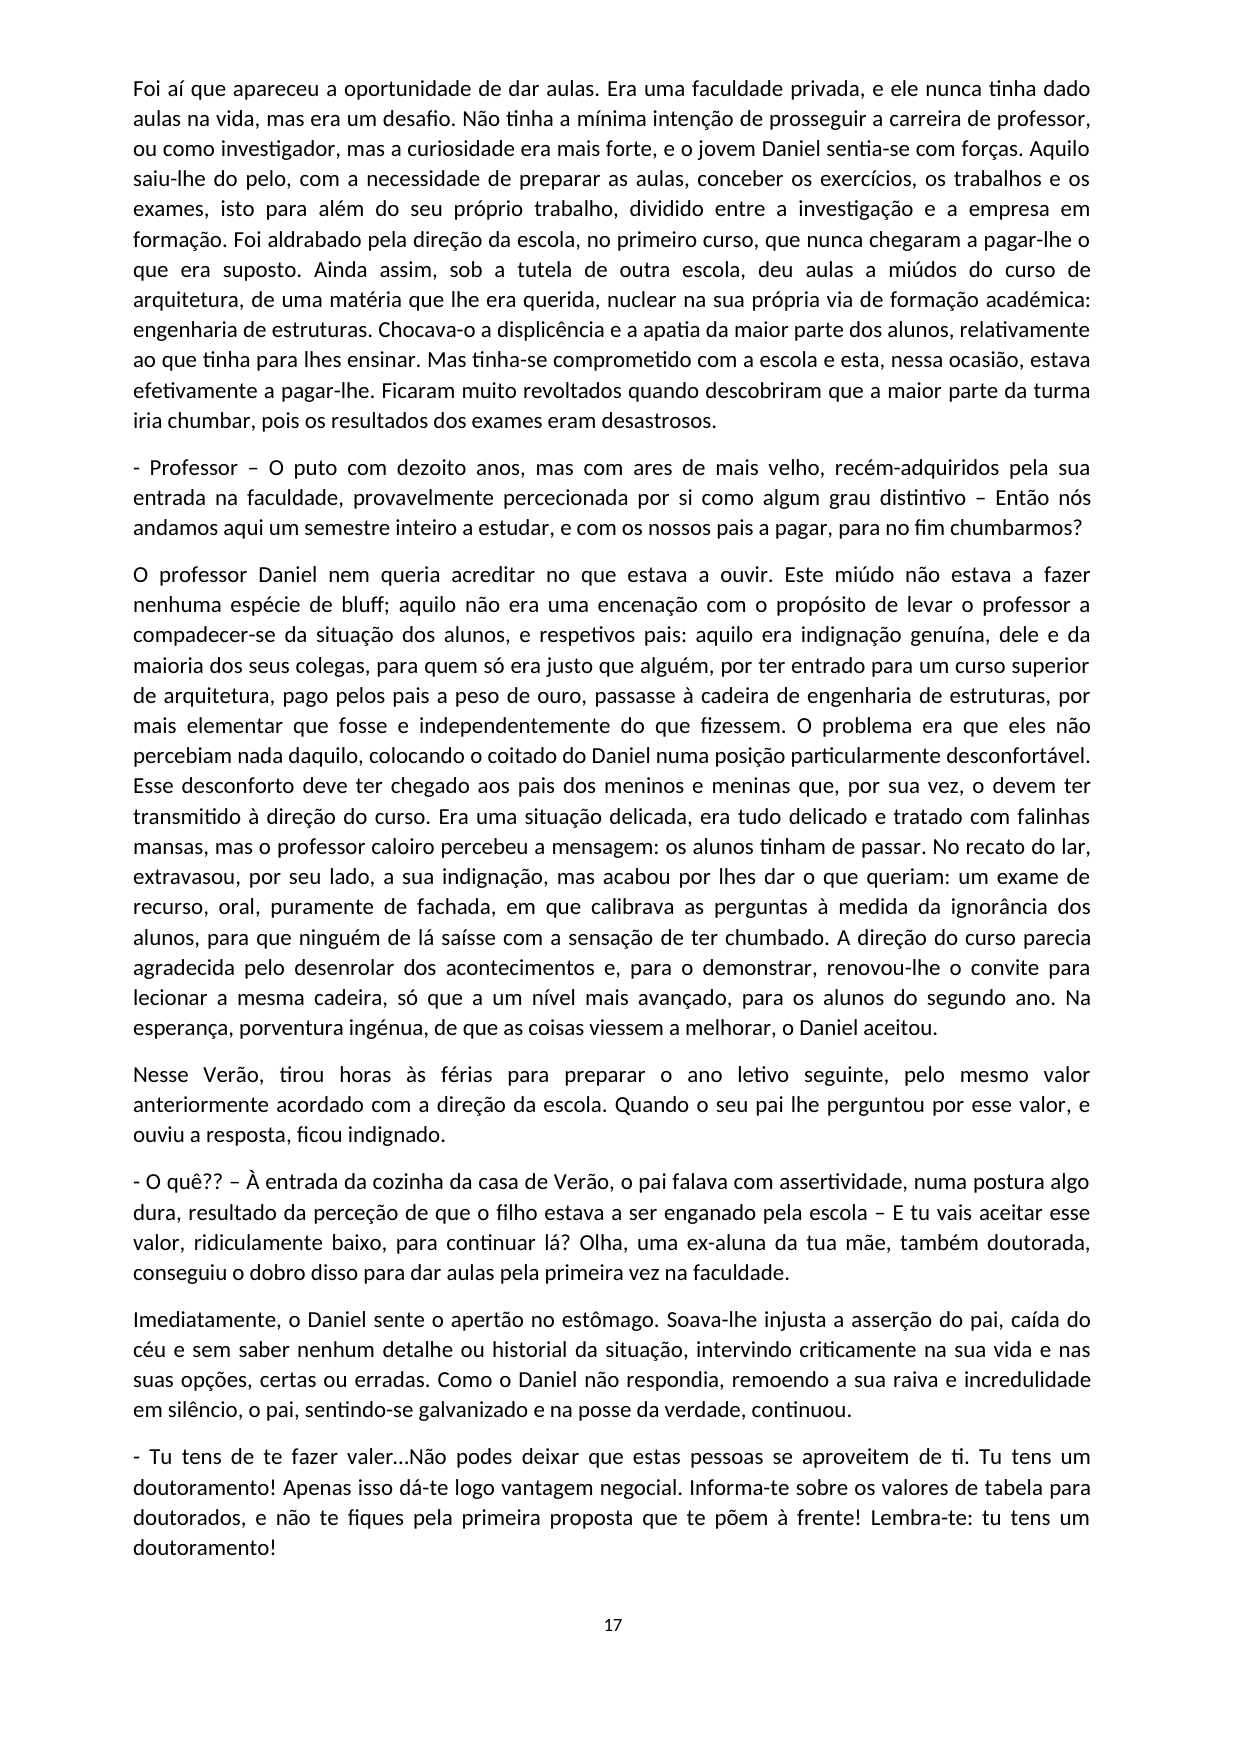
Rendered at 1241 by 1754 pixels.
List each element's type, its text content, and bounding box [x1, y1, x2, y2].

text - Tu tens de te fazer valer…Não podes deixar que estas pessoas se aproveitem de ti. Tu tens um doutoramento! Apenas isso dá-te logo vantagem negocial. Informa-te sobre os valores de tabela para doutorados, e não te fiques pela primeira proposta que te põem à frente! Lembra-te: tu tens um doutoramento! [133, 1442, 1093, 1561]
text - O quê?? – À entrada da cozinha da casa de Verão, o pai falava com assertividade, numa postura algo dura, resultado da perceção de que o filho estava a ser enganado pela escola – E tu vais aceitar esse valor, ridiculamente baixo, para continuar lá? Olha, uma ex-aluna da tua mãe, também doutorada, conseguiu o dobro disso para dar aulas pela primeira vez na faculdade. [133, 1167, 1093, 1286]
text Imediatamente, o Daniel sente o apertão no estômago. Soava-lhe injusta a asserção do pai, caída do céu e sem saber nenhum detalhe ou historial da situação, intervindo criticamente na sua vida e nas suas opções, certas ou erradas. Como o Daniel não respondia, remoendo a sua raiva e incredulidade em silêncio, o pai, sentindo-se galvanizado e na posse da verdade, continuou. [133, 1305, 1093, 1424]
text O professor Daniel nem queria acreditar no que estava a ouvir. Este miúdo não estava a fazer nenhuma espécie de bluff; aquilo não era uma encenação com o propósito de levar o professor a compadecer-se da situação dos alunos, e respetivos pais: aquilo era indignação genuína, dele e da maioria dos seus colegas, para quem só era justo que alguém, por ter entrado para um curso superior de arquitetura, pago pelos pais a peso de ouro, passasse à cadeira de engenharia de estruturas, por mais elementar que fosse e independentemente do que fizessem. O problema era que eles não percebiam nada daquilo, colocando o coitado do Daniel numa posição particularmente desconfortável. Esse desconforto deve ter chegado aos pais dos meninos e meninas que, por sua vez, o devem ter transmitido à direção do curso. Era uma situação delicada, era tudo delicado e tratado com falinhas mansas, mas o professor caloiro percebeu a mensagem: os alunos tinham de passar. No recato do lar, extravasou, por seu lado, a sua indignação, mas acabou por lhes dar o que queriam: um exame de recurso, oral, puramente de fachada, em que calibrava as perguntas à medida da ignorância dos alunos, para que ninguém de lá saísse com a sensação de ter chumbado. A direção do curso parecia agradecida pelo desenrolar dos acontecimentos e, para o demonstrar, renovou-lhe o convite para lecionar a mesma cadeira, só que a um nível mais avançado, para os alunos do segundo ano. Na esperança, porventura ingénua, de que as coisas viessem a melhorar, o Daniel aceitou. [133, 560, 1093, 1041]
text Foi aí que apareceu a oportunidade de dar aulas. Era uma faculdade privada, e ele nunca tinha dado aulas na vida, mas era um desafio. Não tinha a mínima intenção de prosseguir a carreira de professor, ou como investigador, mas a curiosidade era mais forte, e o jovem Daniel sentia-se com forças. Aquilo saiu-lhe do pelo, com a necessidade de preparar as aulas, conceber os exercícios, os trabalhos e os exames, isto para além do seu próprio trabalho, dividido entre a investigação e a empresa em formação. Foi aldrabado pela direção da escola, no primeiro curso, que nunca chegaram a pagar-lhe o que era suposto. Ainda assim, sob a tutela de outra escola, deu aulas a miúdos do curso de arquitetura, de uma matéria que lhe era querida, nuclear na sua própria via de formação académica: engenharia de estruturas. Chocava-o a displicência e a apatia da maior parte dos alunos, relativamente ao que tinha para lhes ensinar. Mas tinha-se comprometido com a escola e esta, nessa ocasião, estava efetivamente a pagar-lhe. Ficaram muito revoltados quando descobriram que a maior parte da turma iria chumbar, pois os resultados dos exames eram desastrosos. [133, 74, 1093, 434]
text - Professor – O puto com dezoito anos, mas com ares de mais velho, recém-adquiridos pela sua entrada na faculdade, provavelmente percecionada por si como algum grau distintivo – Então nós andamos aqui um semestre inteiro a estudar, e com os nossos pais a pagar, para no fim chumbarmos? [133, 453, 1093, 541]
text Nesse Verão, tirou horas às férias para preparar o ano letivo seguinte, pelo mesmo valor anteriormente acordado com a direção da escola. Quando o seu pai lhe perguntou por esse valor, e ouviu a resposta, ficou indignado. [133, 1060, 1093, 1149]
